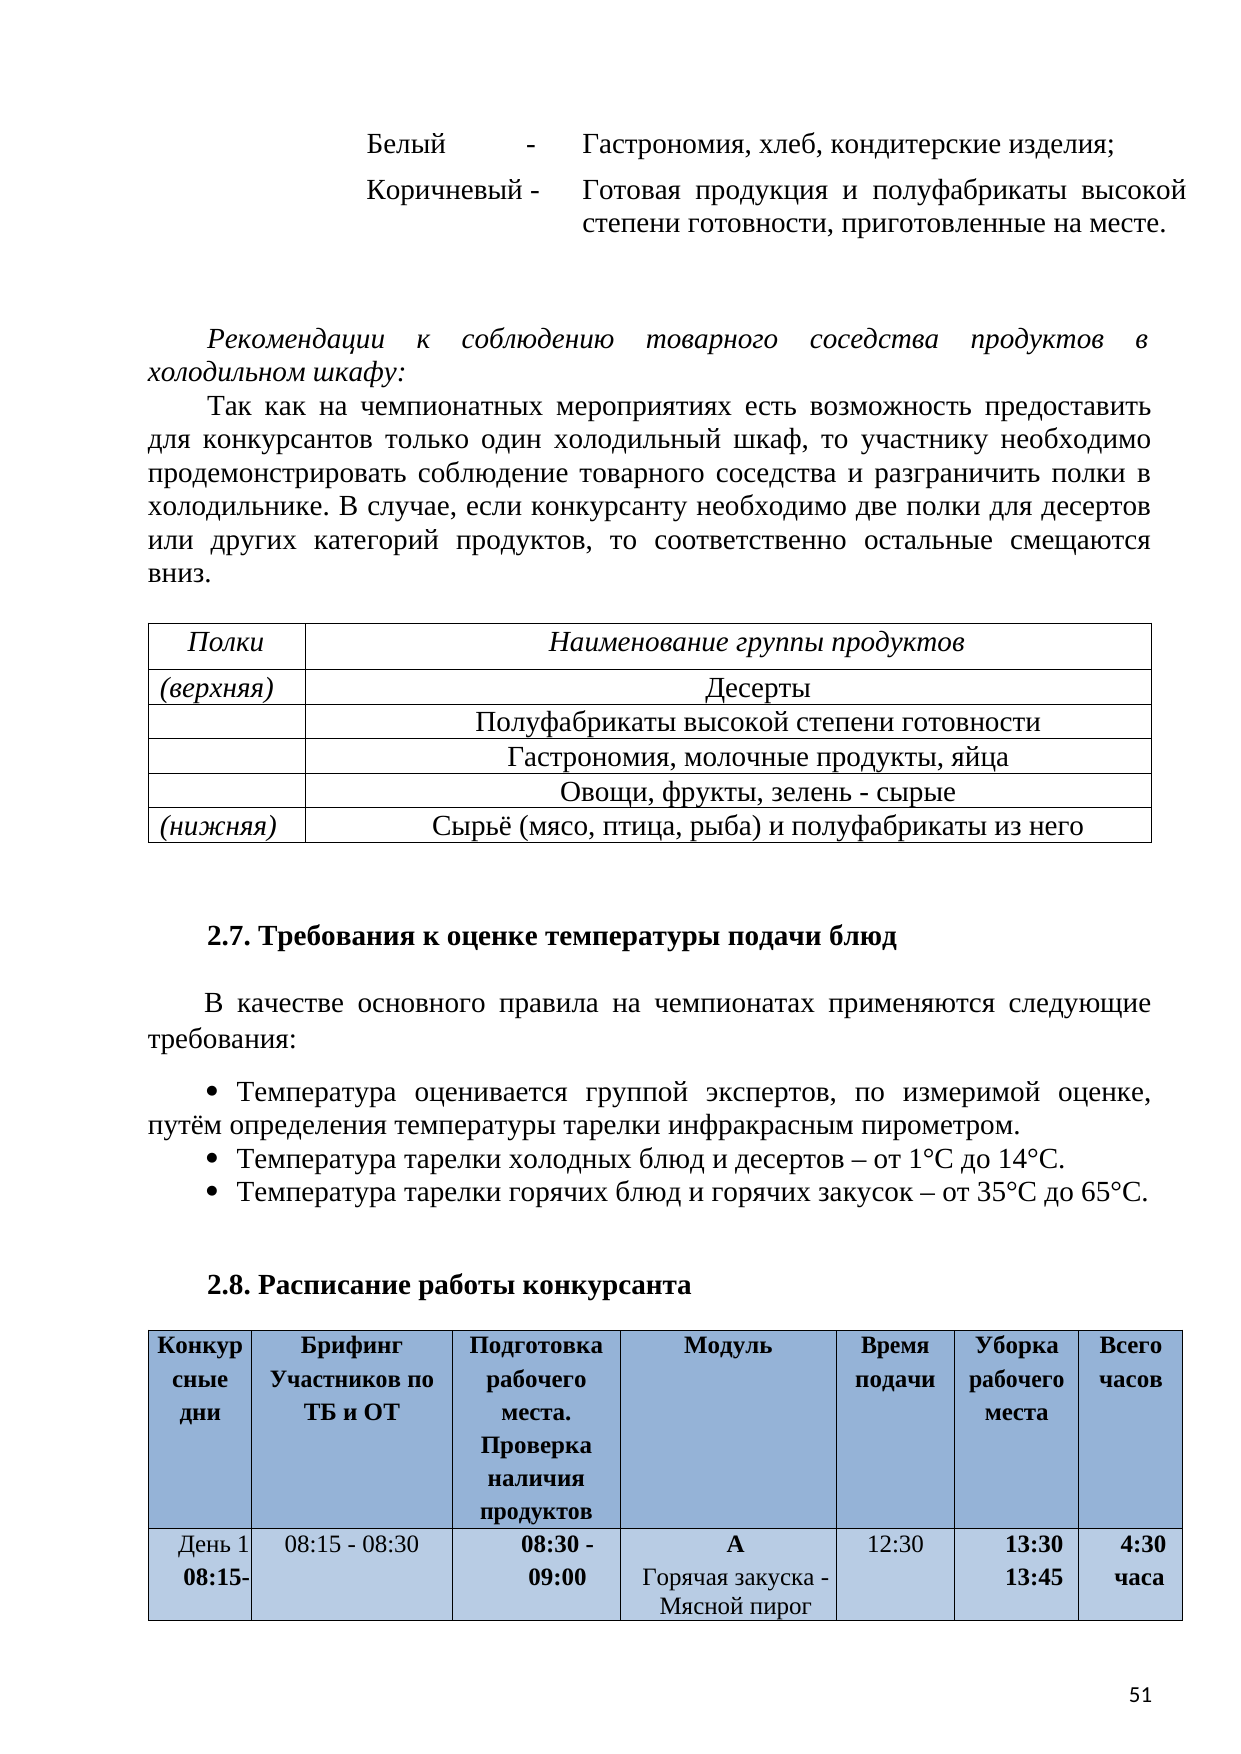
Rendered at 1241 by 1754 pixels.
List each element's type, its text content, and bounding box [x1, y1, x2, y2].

table_header Наименование группы продуктов [306, 624, 1151, 669]
table_header Брифинг Участников по ТБ и ОТ [252, 1331, 452, 1528]
table_cell [149, 774, 305, 807]
table_cell [149, 705, 305, 738]
table_cell Овощи, фрукты, зелень - сырые [306, 774, 1151, 807]
table_cell Десерты [306, 670, 1151, 703]
text 2.8. Расписание работы конкурсанта [148, 1267, 1152, 1300]
text Рекомендации к соблюдению товарного соседства продуктов в холодильном шкафу: [148, 321, 1152, 388]
list Температура тарелки холодных блюд и десертов – от 1°С до 14°С. [148, 1141, 1152, 1174]
table_cell 08:30 - 09:00 [453, 1529, 620, 1620]
table_header Уборка рабочего места [955, 1331, 1078, 1528]
table_cell [149, 739, 305, 773]
table_cell День 1 08:15- 13:15 [149, 1529, 251, 1620]
table_cell А Горячая закуска - Мясной пирог [621, 1529, 836, 1620]
table_header Модуль [621, 1331, 836, 1528]
table_cell 12:30 [837, 1529, 954, 1620]
table_cell 13:30 13:45 [955, 1529, 1078, 1620]
table_cell 4:30 часа [1079, 1529, 1182, 1620]
table_header Полки [149, 624, 305, 669]
table_cell (нижняя) [149, 808, 305, 842]
table_cell Полуфабрикаты высокой степени готовности [306, 705, 1151, 738]
list Температура оценивается группой экспертов, по измеримой оценке, путём определения температуры тарелки инфракрасным пирометром. [148, 1074, 1152, 1141]
text Так как на чемпионатных мероприятиях есть возможность предоставить для конкурсантов только один холодильный шкаф, то участнику необходимо продемонстрировать соблюдение товарного соседства и разграничить полки в холодильнике. В случае, если конкурсанту необходимо две полки для десертов или других категорий продуктов, то соответственно остальные смещаются вниз. [148, 388, 1152, 589]
table_cell (верхняя) [149, 670, 305, 703]
text 2.7. Требования к оценке температуры подачи блюд [148, 918, 1152, 951]
text В качестве основного правила на чемпионатах применяются следующие требования: [148, 985, 1152, 1054]
table_header Конкур сные дни [149, 1331, 251, 1528]
list Температура тарелки горячих блюд и горячих закусок – от 35°С до 65°С. [148, 1174, 1152, 1208]
table_cell Белый - Коричневый - [346, 118, 582, 308]
table_header Всего часов [1079, 1331, 1182, 1528]
table_cell 08:15 - 08:30 [252, 1529, 452, 1620]
table_header Время подачи [837, 1331, 954, 1528]
table_cell Сырьё (мясо, птица, рыба) и полуфабрикаты из него [306, 808, 1151, 842]
table_cell Гастрономия, хлеб, кондитерские изделия; Готовая продукция и полуфабрикаты высокой степени готовности, приготовленные на месте. [582, 118, 1207, 308]
table_header Подготовка рабочего места. Проверка наличия продуктов [453, 1331, 620, 1528]
table_cell Гастрономия, молочные продукты, яйца [306, 739, 1151, 773]
